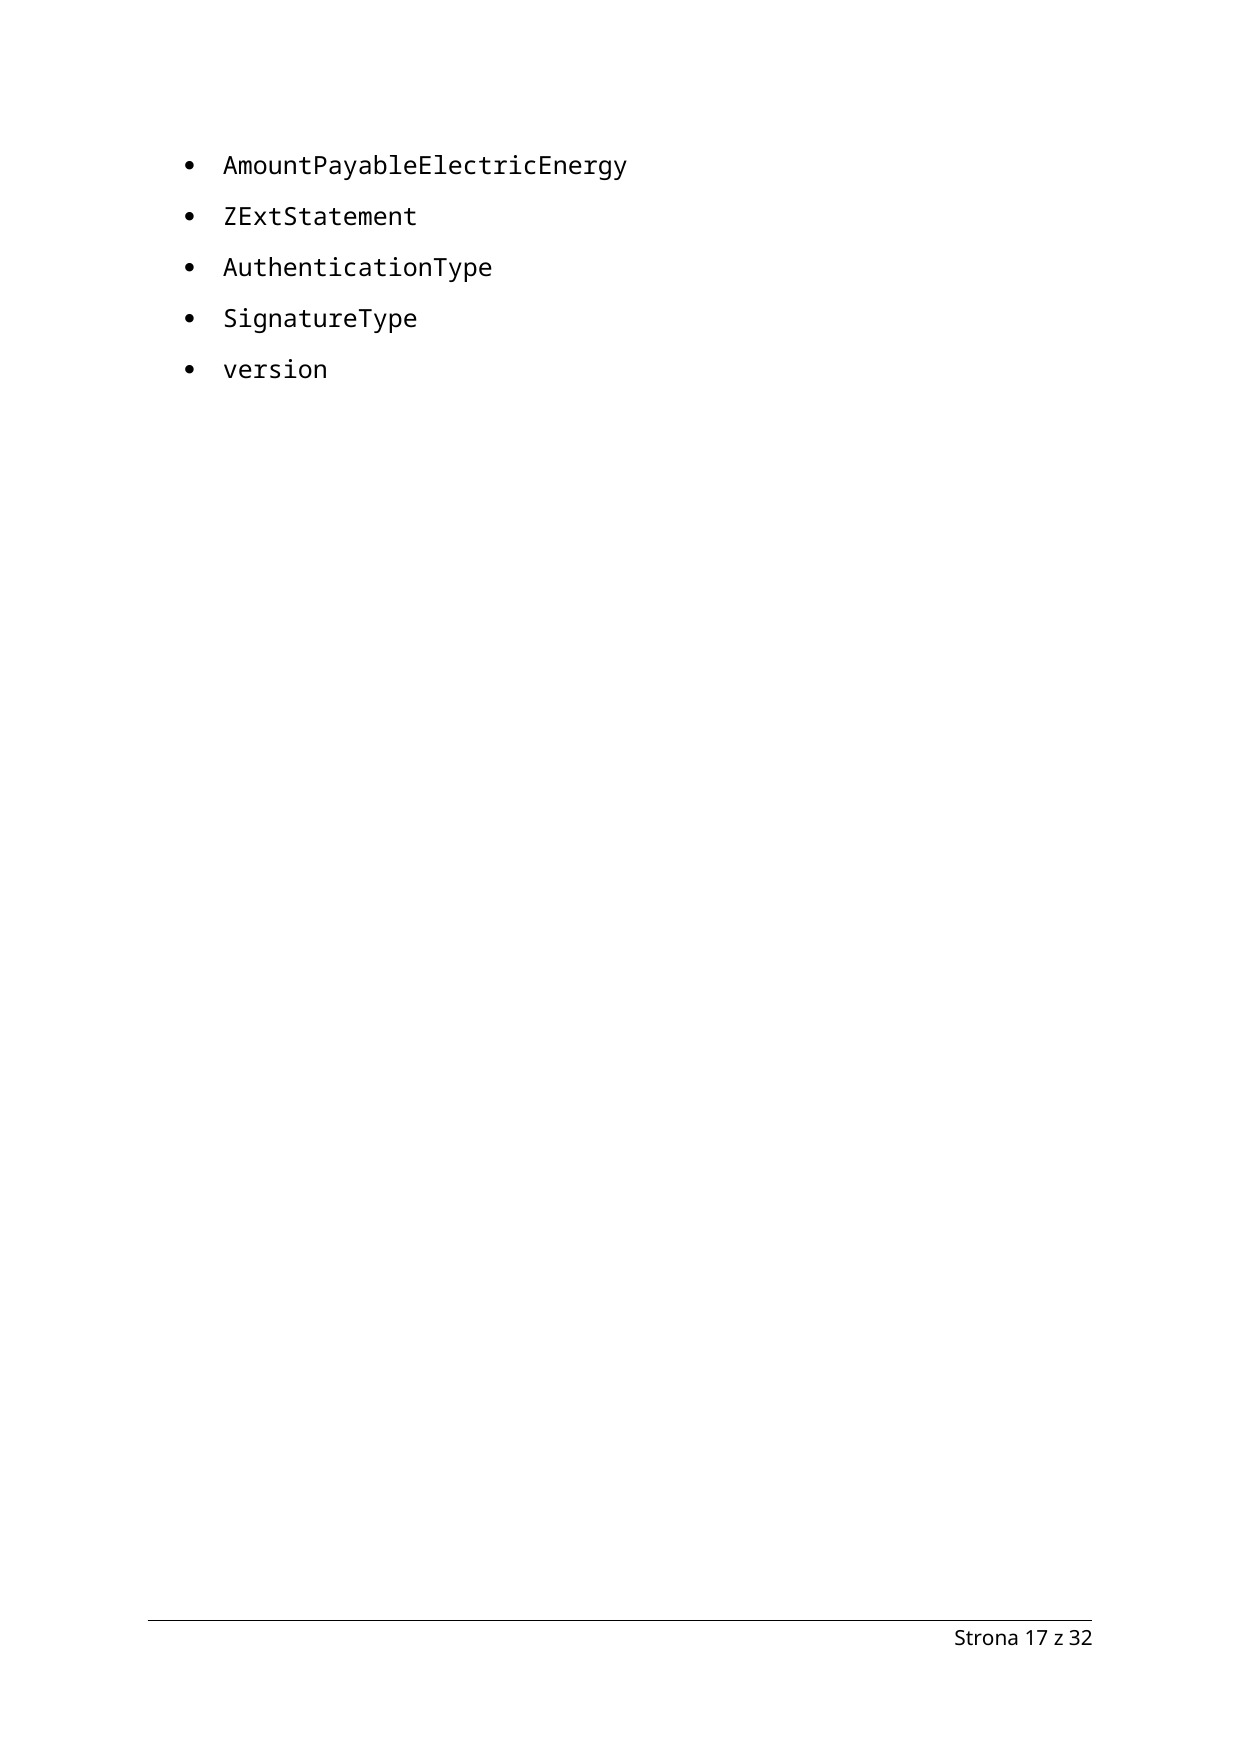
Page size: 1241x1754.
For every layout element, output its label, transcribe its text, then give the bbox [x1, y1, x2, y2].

list version [185, 352, 1092, 386]
list ZExtStatement [185, 199, 1092, 233]
list SignatureType [185, 301, 1092, 335]
list AuthenticationType [185, 250, 1092, 284]
list AmountPayableElectricEnergy [185, 148, 1092, 182]
